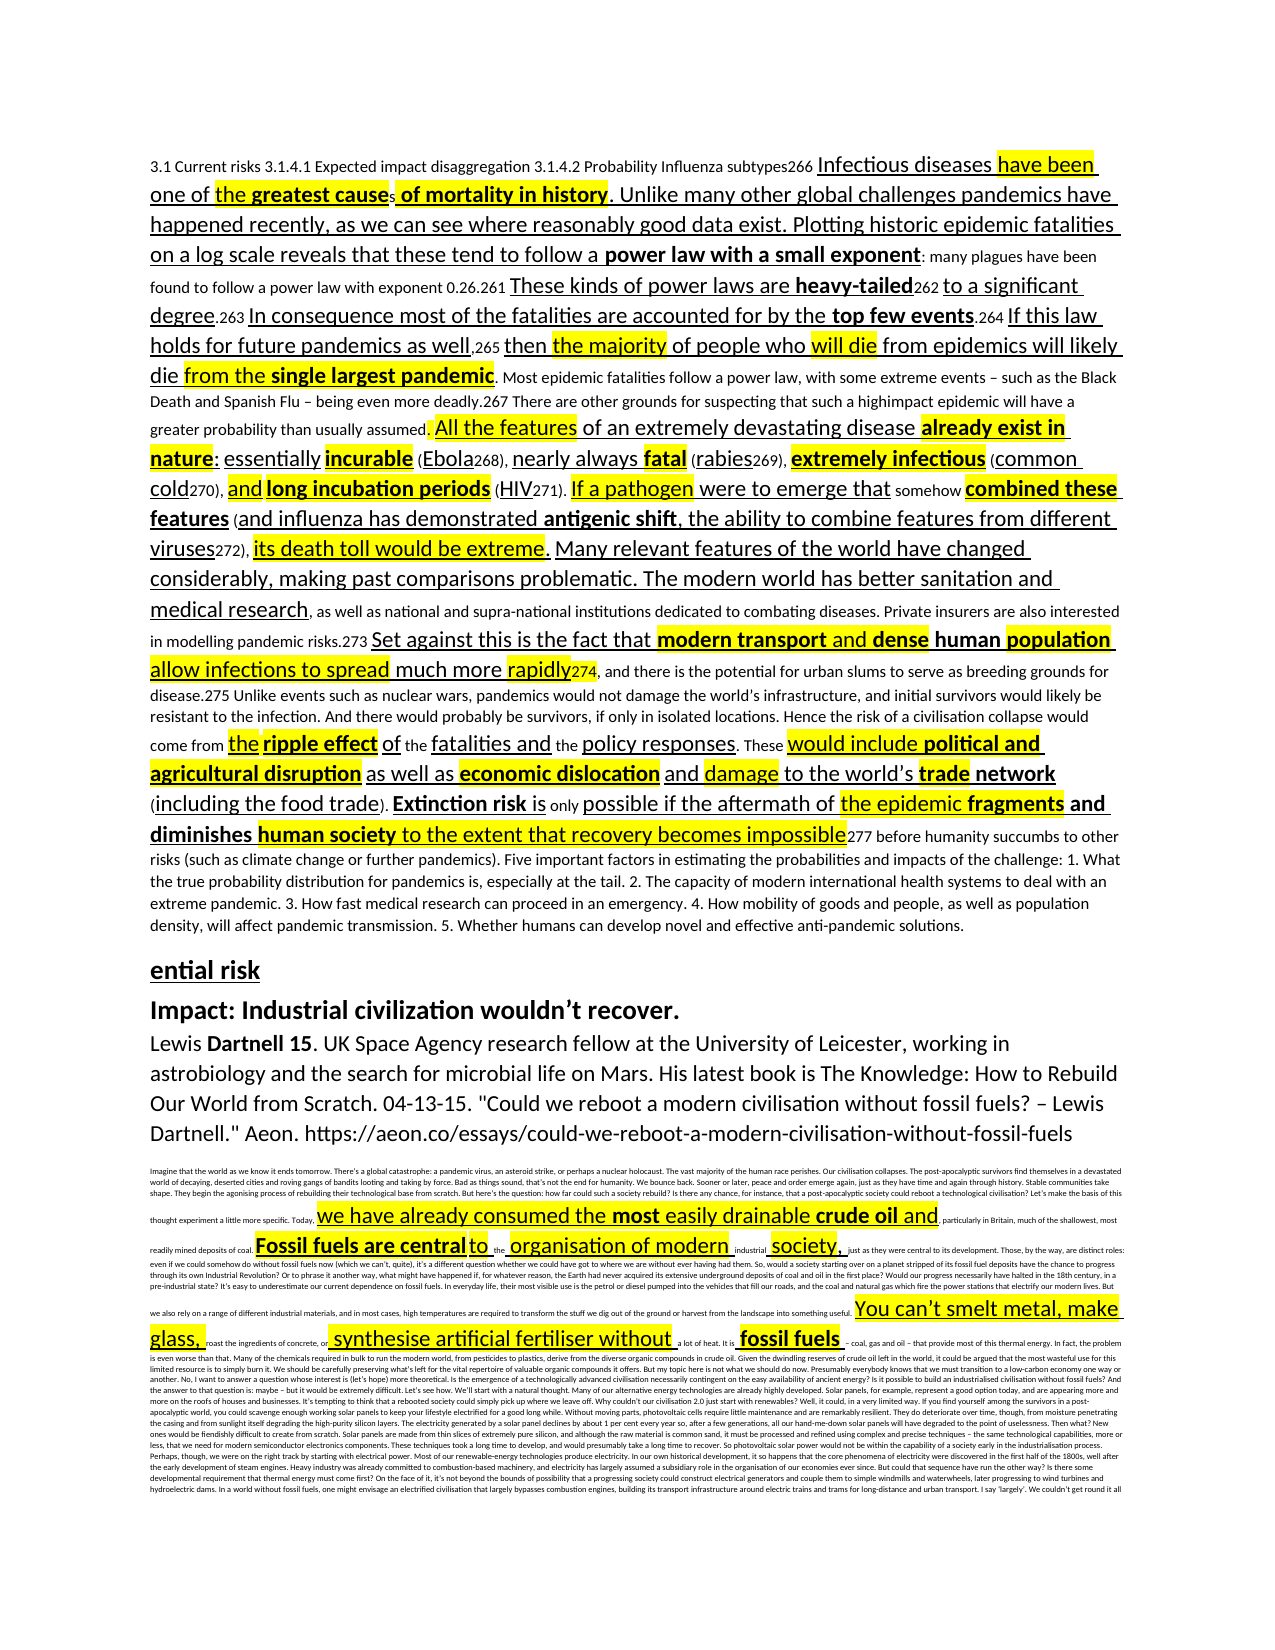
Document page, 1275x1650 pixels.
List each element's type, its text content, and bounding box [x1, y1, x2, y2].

subtitle ential risk [150, 953, 1125, 987]
text Impact: Industrial civilization wouldn’t recover. [150, 993, 1125, 1026]
text Lewis Dartnell 15. UK Space Agency research fellow at the University of Leicester, working in astrobiology and the search for microbial life on Mars. His latest book is The Knowledge: How to Rebuild Our World from Scratch. 04-13-15. "Could we reboot a modern civilisation without fossil fuels? – Lewis Dartnell." Aeon. https://aeon.co/essays/could-we-reboot-a-modern-civilisation-without-fossil-fuels [150, 1029, 1125, 1148]
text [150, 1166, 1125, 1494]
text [150, 150, 1125, 935]
